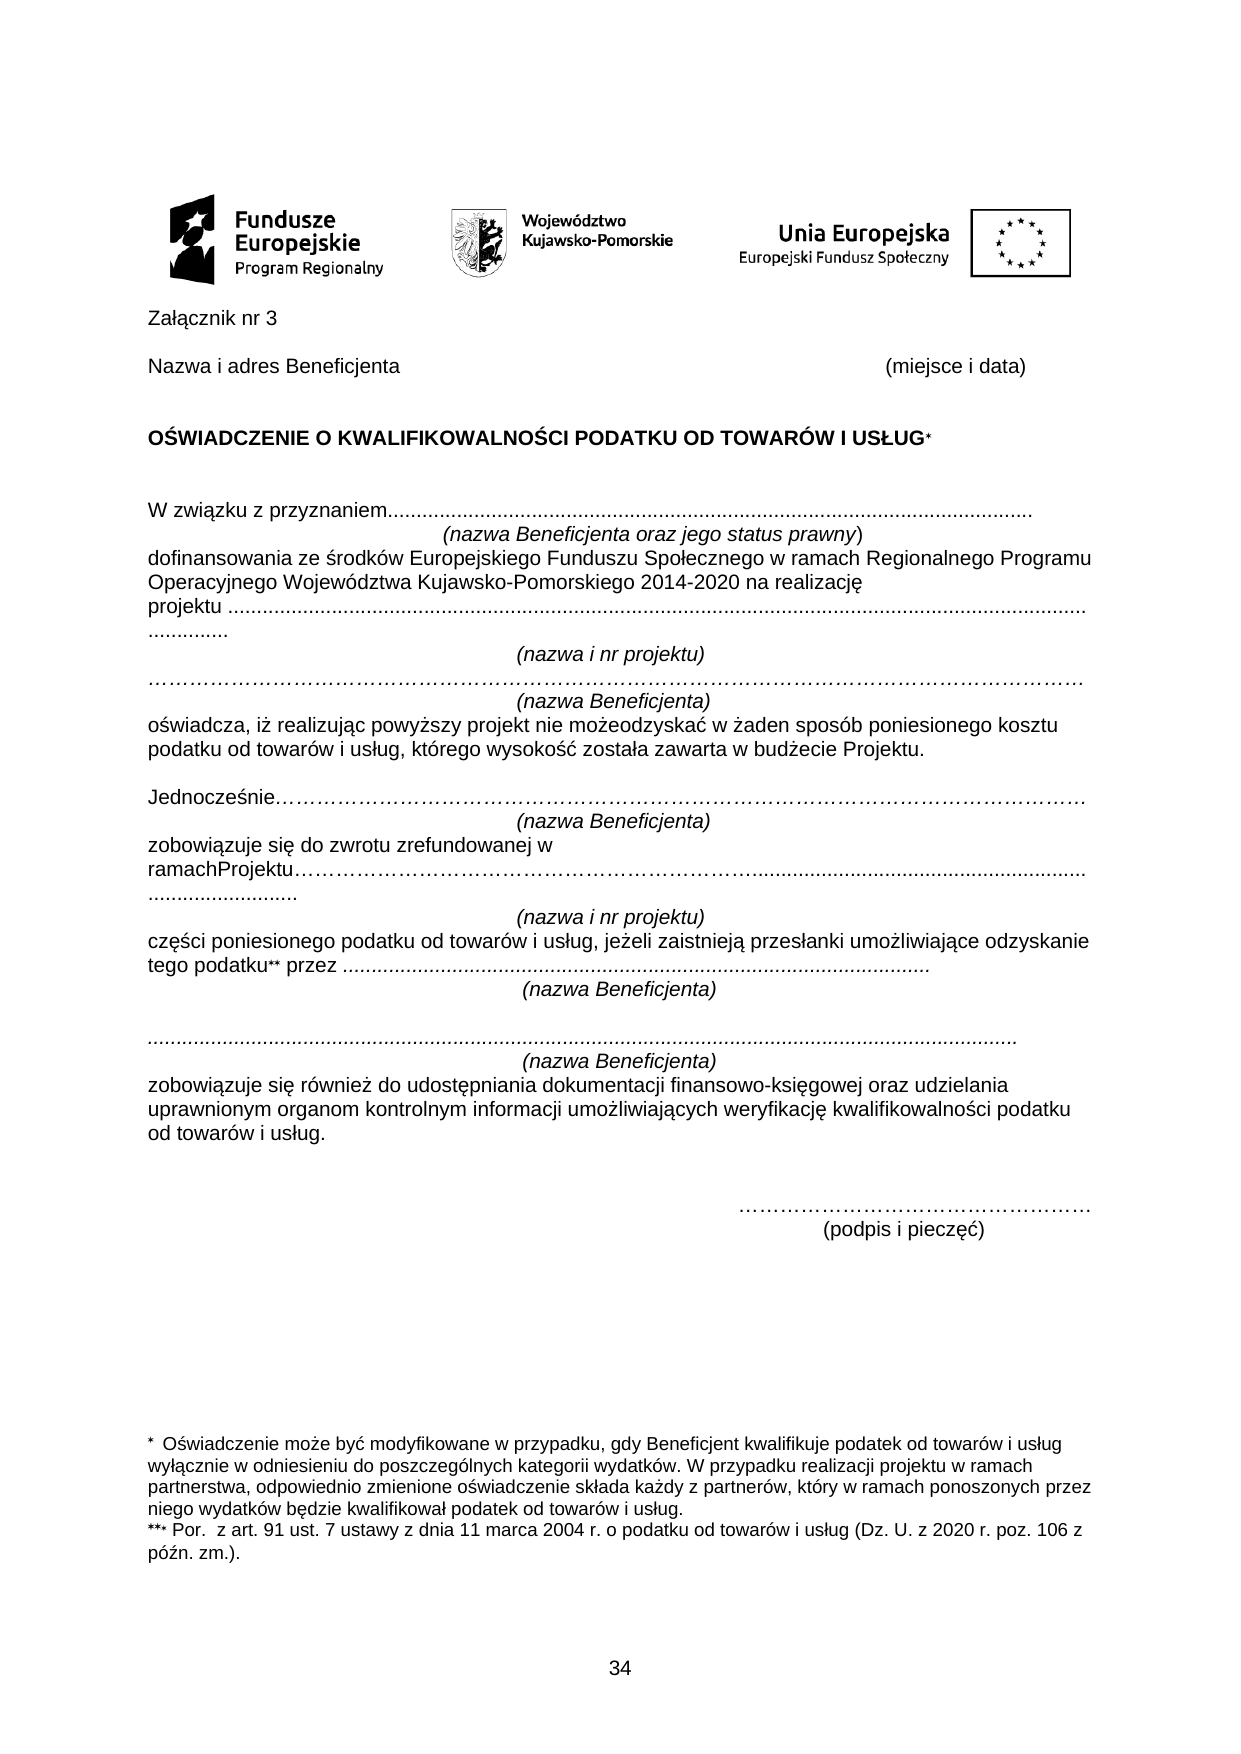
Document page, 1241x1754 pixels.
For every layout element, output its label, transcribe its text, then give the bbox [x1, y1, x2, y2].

text …………………………………………… [598, 1193, 1093, 1217]
text (nazwa i nr projektu) [148, 905, 1093, 929]
text (nazwa Beneficjenta) [148, 689, 1093, 713]
text (nazwa Beneficjenta) [148, 809, 1093, 833]
text części poniesionego podatku od towarów i usług, jeżeli zaistnieją przesłanki umożliwiające odzyskanie tego podatku przez ...................................................................................................... [148, 929, 1093, 977]
text zobowiązuje się również do udostępniania dokumentacji finansowo-księgowej oraz udzielania uprawnionym organom kontrolnym informacji umożliwiających weryfikację kwalifikowalności podatku od towarów i usług. [148, 1073, 1093, 1145]
text (nazwa i nr projektu) [148, 641, 1093, 665]
text dofinansowania ze środków Europejskiego Funduszu Społecznego w ramach Regionalnego Programu Operacyjnego Województwa Kujawsko-Pomorskiego 2014-2020 na realizację projektu ................................................................................................................................................................... [148, 546, 1093, 641]
text zobowiązuje się do zwrotu zrefundowanej w ramachProjektu………………………………………………………….................................................................................... [148, 833, 1093, 905]
text (nazwa Beneficjenta) [148, 1049, 1093, 1073]
text (nazwa Beneficjenta oraz jego status prawny) [148, 522, 1093, 546]
text ....................................................................................................................................................... [148, 1025, 1093, 1049]
text W związku z przyznaniem................................................................................................................ [148, 498, 1093, 522]
text Załącznik nr 3 [148, 306, 1093, 330]
picture [147, 171, 1093, 306]
text Nazwa i adres Beneficjenta (miejsce i data) [148, 354, 1093, 378]
text ……………………………………………………………………………………………………………………… [148, 665, 1093, 689]
text OŚWIADCZENIE O KWALIFIKOWALNOŚCI PODATKU OD TOWARÓW I USŁUG [148, 426, 1093, 450]
text (nazwa Beneficjenta) [148, 977, 1093, 1001]
text Jednocześnie……………………………………………………………………………………………………… [148, 785, 1093, 809]
text (podpis i pieczęć) [738, 1217, 1093, 1241]
text oświadcza, iż realizując powyższy projekt nie możeodzyskać w żaden sposób poniesionego kosztu podatku od towarów i usług, którego wysokość została zawarta w budżecie Projektu. [148, 713, 1093, 761]
